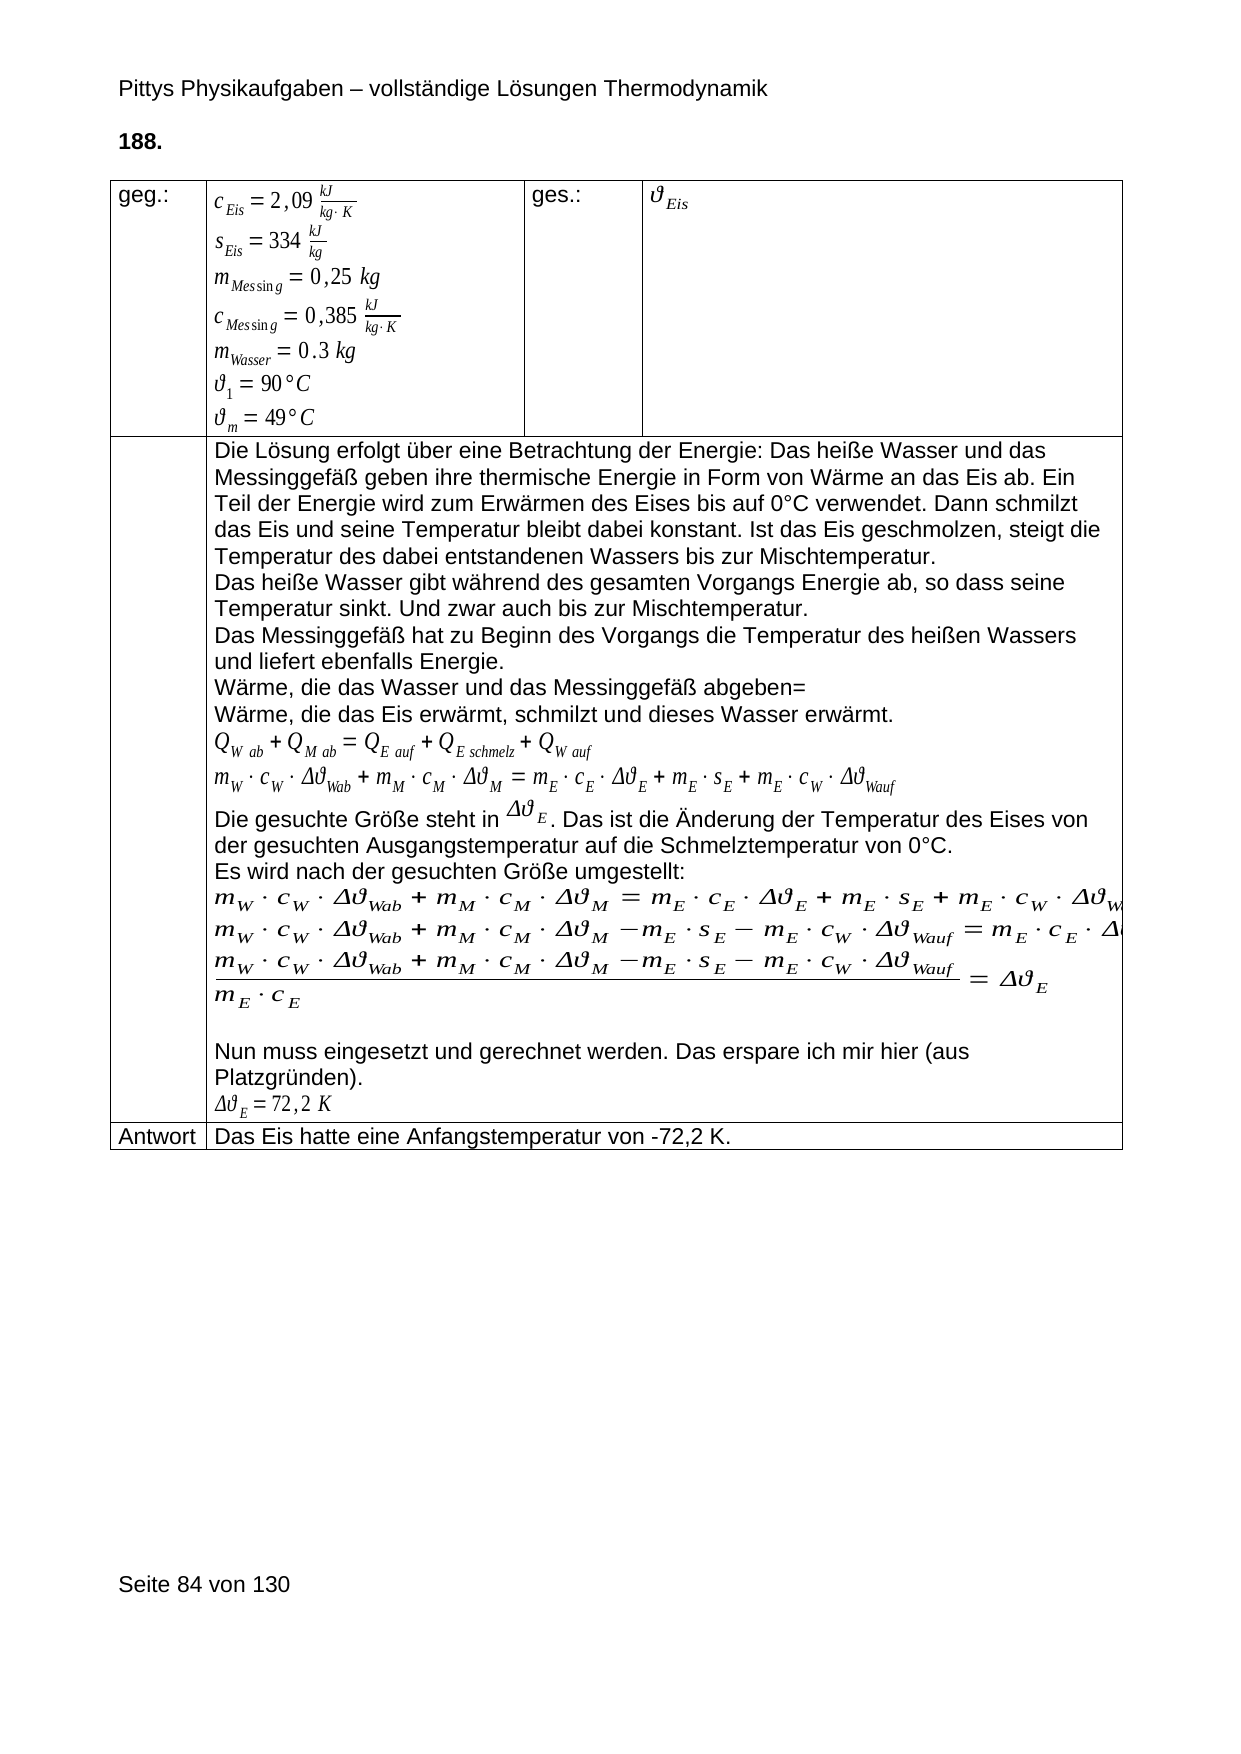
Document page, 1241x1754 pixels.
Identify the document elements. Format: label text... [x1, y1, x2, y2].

table_header geg.: [111, 181, 206, 436]
table_header [643, 181, 1122, 436]
table_cell Antwort [111, 1123, 206, 1149]
table_cell [111, 437, 206, 1122]
text 188. [118, 128, 1152, 154]
table_header [207, 181, 524, 436]
table_header ges.: [525, 181, 642, 436]
table_cell Die Lösung erfolgt über eine Betrachtung der Energie: Das heiße Wasser und das Messinggefäß geben ihre thermische Energie in Form von Wärme an das Eis ab. Ein Teil der Energie wird zum Erwärmen des Eises bis auf 0°C verwendet. Dann schmilzt das Eis und seine Temperatur bleibt dabei konstant. Ist das Eis geschmolzen, steigt die Temperatur des dabei entstandenen Wassers bis zur Mischtemperatur. Das heiße Wasser gibt während des gesamten Vorgangs Energie ab, so dass seine Temperatur sinkt. Und zwar auch bis zur Mischtemperatur. Das Messinggefäß hat zu Beginn des Vorgangs die Temperatur des heißen Wassers und liefert ebenfalls Energie. Wärme, die das Wasser und das Messinggefäß abgeben= Wärme, die das Eis erwärmt, schmilzt und dieses Wasser erwärmt. Die gesuchte Größe steht in . Das ist die Änderung der Temperatur des Eises von der gesuchten Ausgangstemperatur auf die Schmelztemperatur von 0°C. Es wird nach der gesuchten Größe umgestellt: Nun muss eingesetzt und gerechnet werden. Das erspare ich mir hier (aus Platzgründen). [207, 437, 1122, 1122]
table_cell Das Eis hatte eine Anfangstemperatur von -72,2 K. [207, 1123, 1122, 1149]
